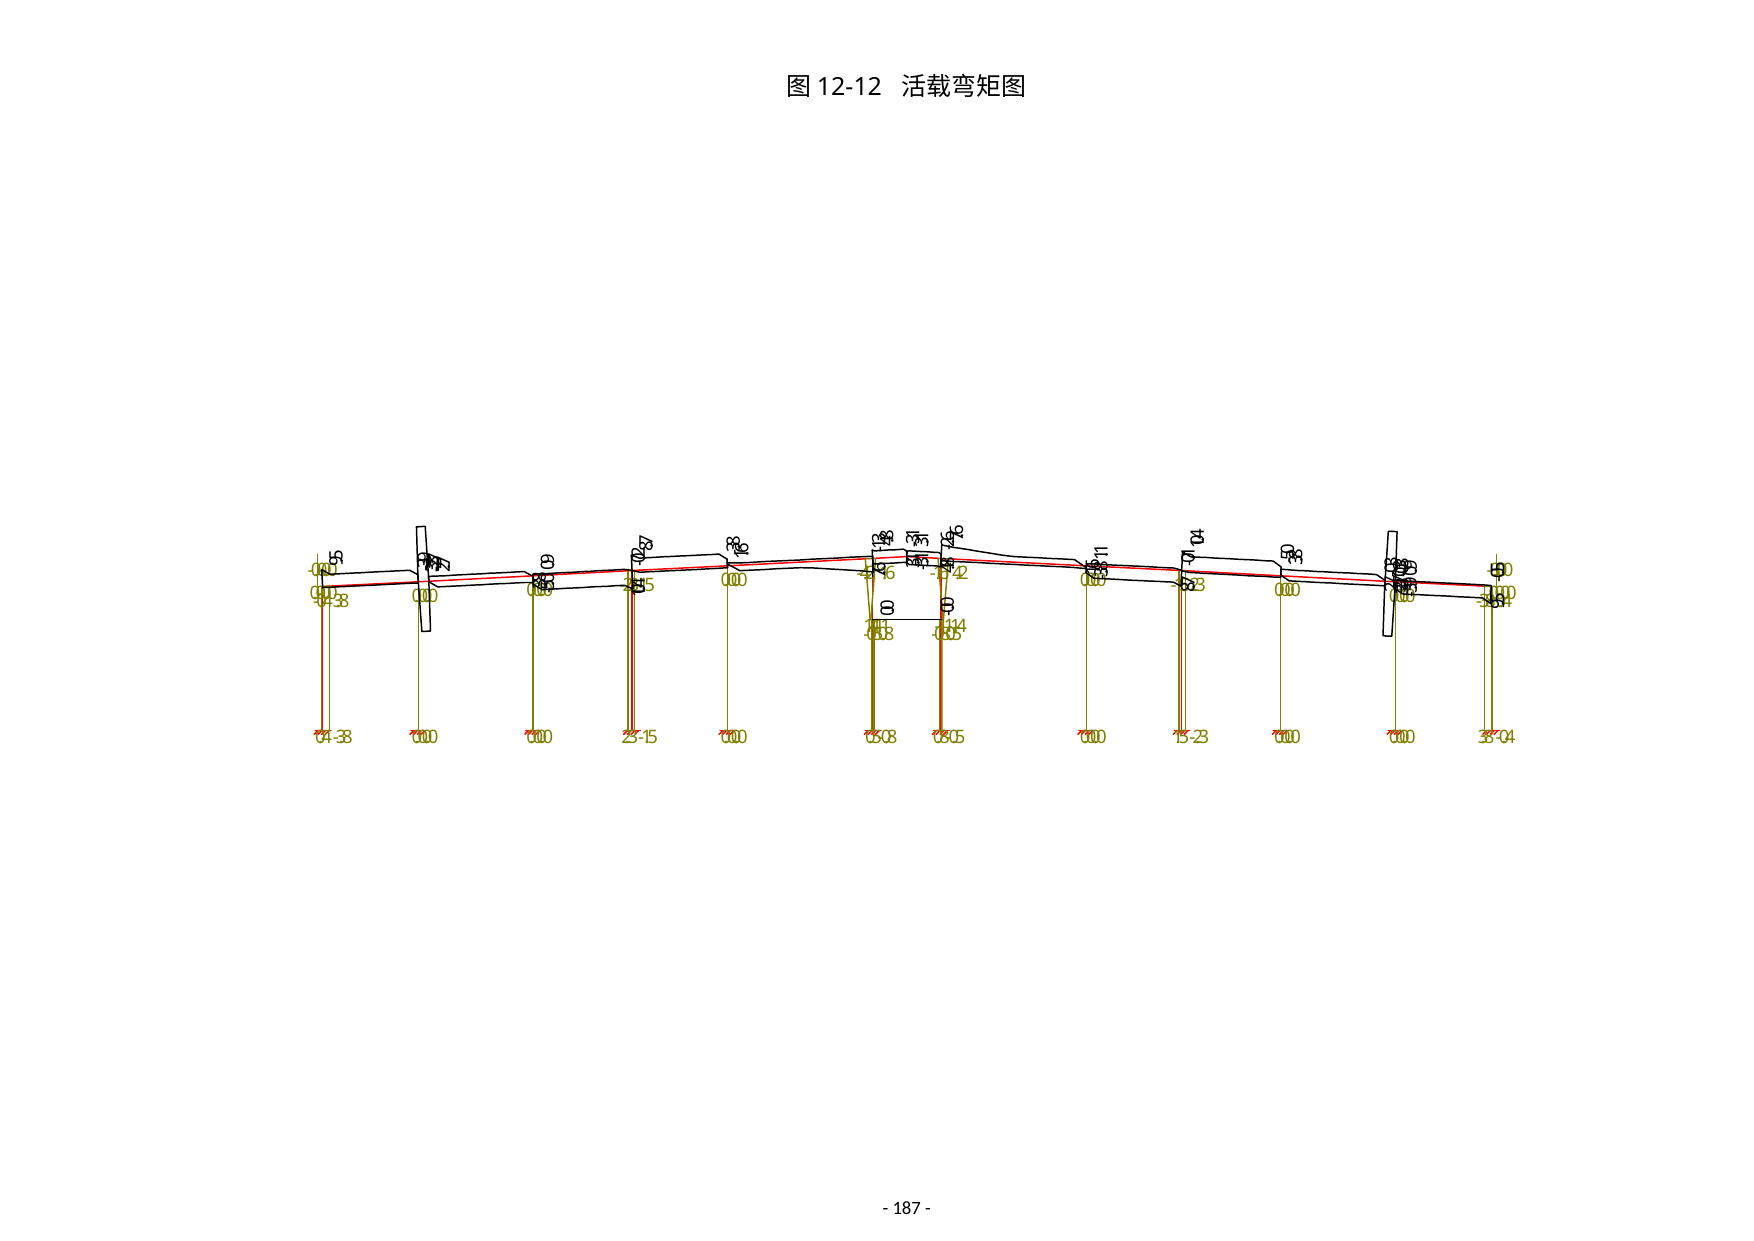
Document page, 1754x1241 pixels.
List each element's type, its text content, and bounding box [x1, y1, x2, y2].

text 图12-12 活载弯矩图 [148, 61, 1665, 108]
